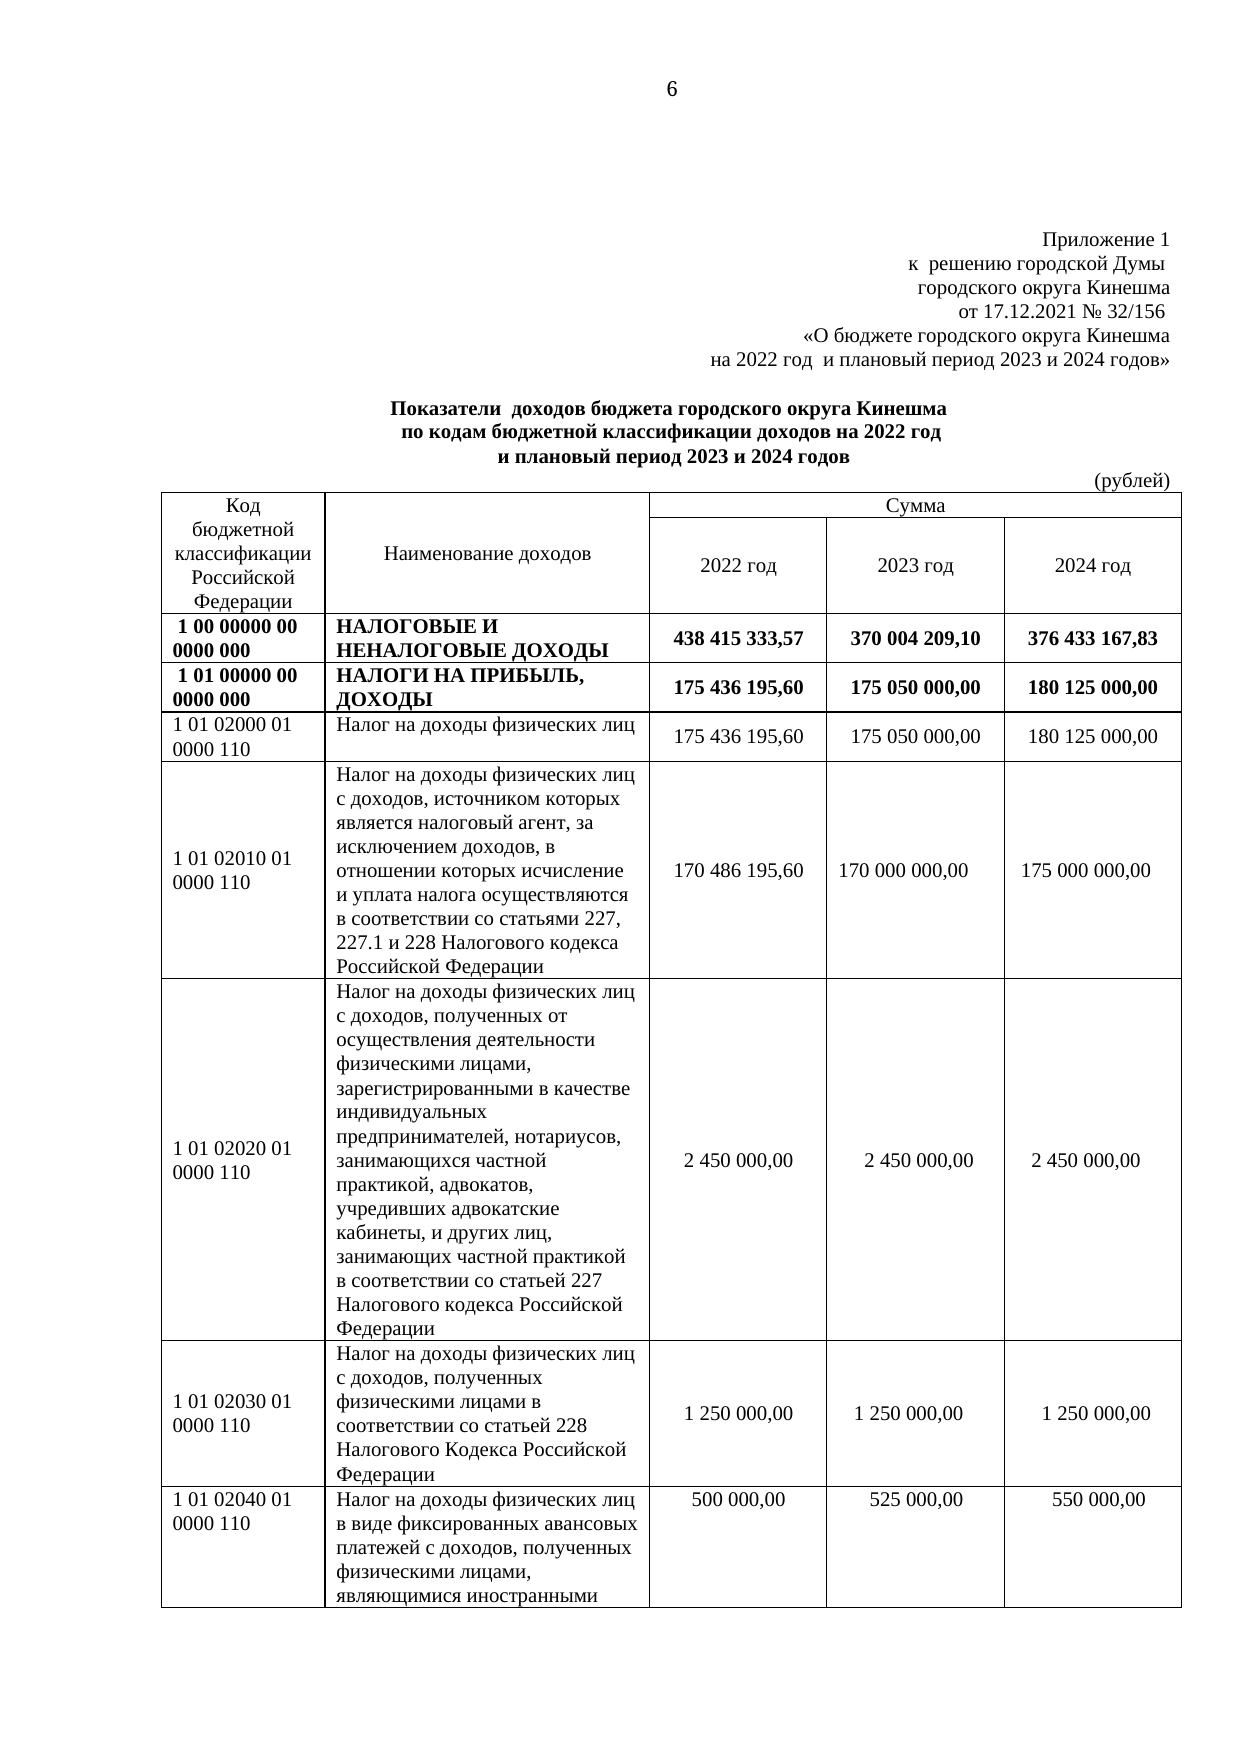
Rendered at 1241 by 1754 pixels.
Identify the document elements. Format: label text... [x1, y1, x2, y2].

table_cell 170 000 000,00 [827, 762, 1004, 978]
table_cell 2 450 000,00 [1005, 979, 1181, 1340]
table_cell Налог на доходы физических лиц с доходов, полученных от осуществления деятельности физическими лицами, зарегистрированными в качестве индивидуальных предпринимателей, нотариусов, занимающихся частной практикой, адвокатов, учредивших адвокатские кабинеты, и других лиц, занимающих частной практикой в соответствии со статьей 227 Налогового кодекса Российской Федерации [326, 979, 649, 1340]
table_cell 1 250 000,00 [1005, 1341, 1181, 1486]
table_cell 175 436 195,60 [650, 663, 826, 711]
table_cell 2024 год [1005, 518, 1181, 613]
table_cell 1 01 00000 00 0000 000 [162, 663, 324, 711]
table_cell 2022 год [650, 518, 826, 613]
table_cell 2023 год [827, 518, 1004, 613]
table_cell 2 450 000,00 [827, 979, 1004, 1340]
table_cell 1 01 02030 01 0000 110 [162, 1341, 324, 1486]
table_cell 1 01 02020 01 0000 110 [162, 979, 324, 1340]
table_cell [162, 1487, 324, 1607]
table_cell 370 004 209,10 [827, 614, 1004, 662]
table_cell 1 00 00000 00 0000 000 [162, 614, 324, 662]
table_cell 525 000,00 [827, 1487, 1004, 1607]
table_cell НАЛОГИ НА ПРИБЫЛЬ, ДОХОДЫ [326, 663, 649, 711]
table_cell 175 050 000,00 [827, 713, 1004, 761]
table_cell 500 000,00 [650, 1487, 826, 1607]
table_cell Налог на доходы физических лиц [326, 713, 649, 761]
table_cell НАЛОГОВЫЕ И НЕНАЛОГОВЫЕ ДОХОДЫ [326, 614, 649, 662]
table_cell 180 125 000,00 [1005, 713, 1181, 761]
table_cell 1 01 02010 01 0000 110 [162, 762, 324, 978]
table_cell 1 250 000,00 [650, 1341, 826, 1486]
table_cell 438 415 333,57 [650, 614, 826, 662]
table_cell Сумма [650, 493, 1181, 517]
table_cell 170 486 195,60 [650, 762, 826, 978]
table_cell 2 450 000,00 [650, 979, 826, 1340]
table_cell 1 250 000,00 [827, 1341, 1004, 1486]
table_cell Налог на доходы физических лиц с доходов, источником которых является налоговый агент, за исключением доходов, в отношении которых исчисление и уплата налога осуществляются в соответствии со статьями 227, 227.1 и 228 Налогового кодекса Российской Федерации [326, 762, 649, 978]
table_cell 175 000 000,00 [1005, 762, 1181, 978]
table_cell 550 000,00 [1005, 1487, 1181, 1607]
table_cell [326, 1487, 649, 1607]
table_cell 175 436 195,60 [650, 713, 826, 761]
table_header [161, 131, 1181, 395]
table_cell 180 125 000,00 [1005, 663, 1181, 711]
table_cell Наименование доходов [326, 493, 649, 613]
table_cell 175 050 000,00 [827, 663, 1004, 711]
table_cell Код бюджетной классификации Российской Федерации [162, 493, 324, 613]
table_cell (рублей) [161, 468, 1181, 492]
table_cell 1 01 02000 01 0000 110 [162, 713, 324, 761]
table_cell 376 433 167,83 [1005, 614, 1181, 662]
table_cell Налог на доходы физических лиц с доходов, полученных физическими лицами в соответствии со статьей 228 Налогового Кодекса Российской Федерации [326, 1341, 649, 1486]
table_cell Показатели доходов бюджета городского округа Кинешма по кодам бюджетной классификации доходов на 2022 год и плановый период 2023 и 2024 годов [161, 395, 1181, 468]
